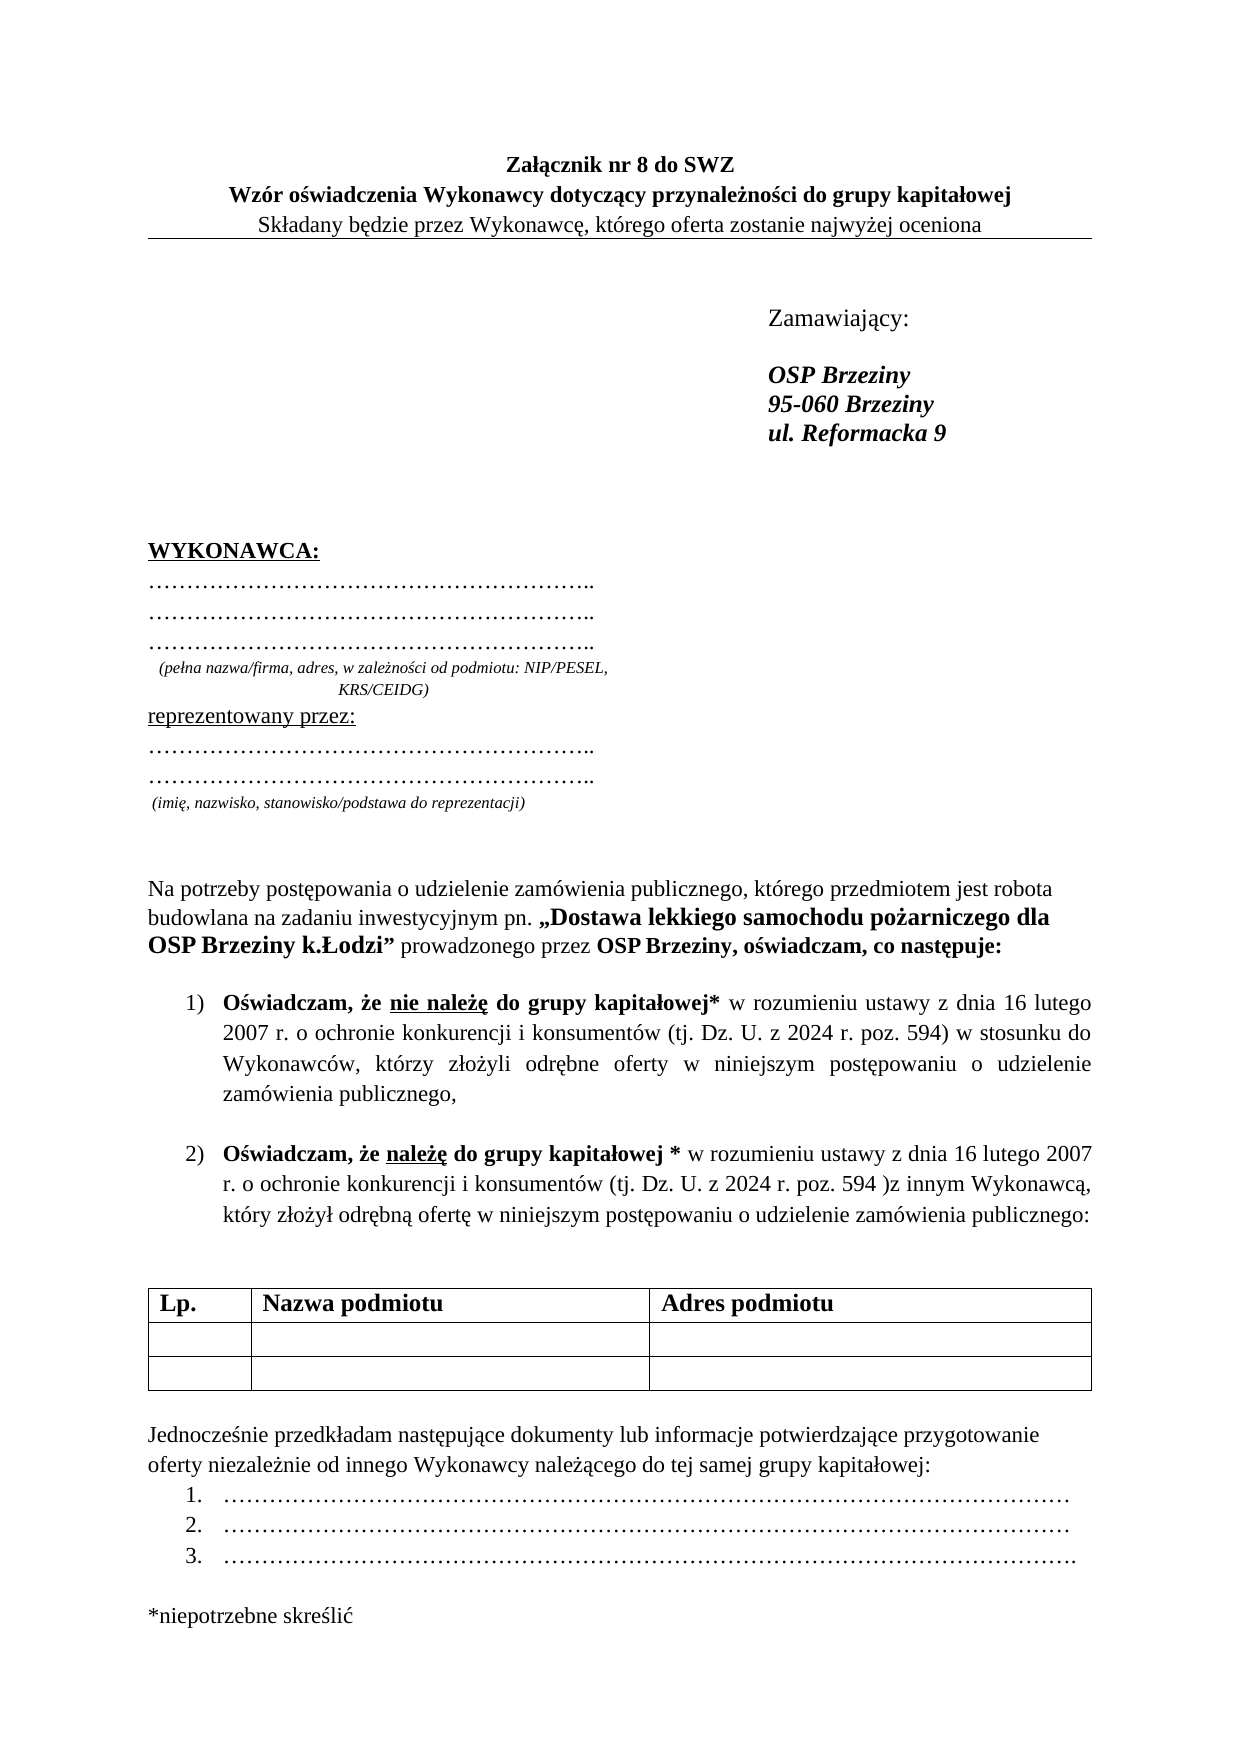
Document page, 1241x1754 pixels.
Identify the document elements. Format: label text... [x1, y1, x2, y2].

text (pełna nazwa/firma, adres, w zależności od podmiotu: NIP/PESEL, KRS/CEIDG) [148, 658, 621, 699]
table_cell [252, 1323, 649, 1356]
text WYKONAWCA: [148, 537, 1092, 564]
text Wzór oświadczenia Wykonawcy dotyczący przynależności do grupy kapitałowej [148, 181, 1092, 207]
text Na potrzeby postępowania o udzielenie zamówienia publicznego, którego przedmiotem jest robota budowlana na zadaniu inwestycyjnym pn. „Dostawa lekkiego samochodu pożarniczego dla OSP Brzeziny k.Łodzi” prowadzonego przez OSP Brzeziny, oświadczam, co następuje: [148, 875, 1092, 959]
list ………………………………………………………………………………………………… [185, 1512, 1092, 1538]
list Oświadczam, że należę do grupy kapitałowej * w rozumieniu ustawy z dnia 16 lutego 2007 r. o ochronie konkurencji i konsumentów (tj. Dz. U. z 2024 r. poz. 594 )z innym Wykonawcą, który złożył odrębną ofertę w niniejszym postępowaniu o udzielenie zamówienia publicznego: [185, 1140, 1092, 1227]
text *niepotrzebne skreślić [148, 1602, 1092, 1628]
table_cell [149, 1357, 251, 1390]
text Załącznik nr 8 do SWZ [148, 151, 1092, 177]
text ………………………………………………….. [148, 763, 650, 789]
table_cell [149, 1323, 251, 1356]
table_cell [650, 1323, 1091, 1356]
text OSP Brzeziny 95-060 Brzeziny ul. Reformacka 9 [768, 361, 1092, 447]
list …………………………………………………………………………………………………. [185, 1542, 1092, 1568]
table_header Lp. [149, 1289, 251, 1322]
table_header Adres podmiotu [650, 1289, 1091, 1322]
text ………………………………………………….. [148, 628, 650, 654]
text reprezentowany przez: [148, 702, 1092, 728]
table_cell [252, 1357, 649, 1390]
text ………………………………………………….. [148, 598, 650, 624]
text ………………………………………………….. [148, 568, 650, 594]
text Zamawiający: [694, 303, 1092, 332]
table_header Nazwa podmiotu [252, 1289, 649, 1322]
list ………………………………………………………………………………………………… [185, 1481, 1092, 1508]
text ………………………………………………….. [148, 732, 650, 759]
text Jednocześnie przedkładam następujące dokumenty lub informacje potwierdzające przygotowanie oferty niezależnie od innego Wykonawcy należącego do tej samej grupy kapitałowej: [148, 1421, 1092, 1477]
table_cell [650, 1357, 1091, 1390]
text Składany będzie przez Wykonawcę, którego oferta zostanie najwyżej oceniona [148, 211, 1092, 238]
text (imię, nazwisko, stanowisko/podstawa do reprezentacji) [148, 793, 1092, 812]
list Oświadczam, że nie należę do grupy kapitałowej* w rozumieniu ustawy z dnia 16 lutego 2007 r. o ochronie konkurencji i konsumentów (tj. Dz. U. z 2024 r. poz. 594) w stosunku do Wykonawców, którzy złożyli odrębne oferty w niniejszym postępowaniu o udzielenie zamówienia publicznego, [185, 989, 1092, 1106]
